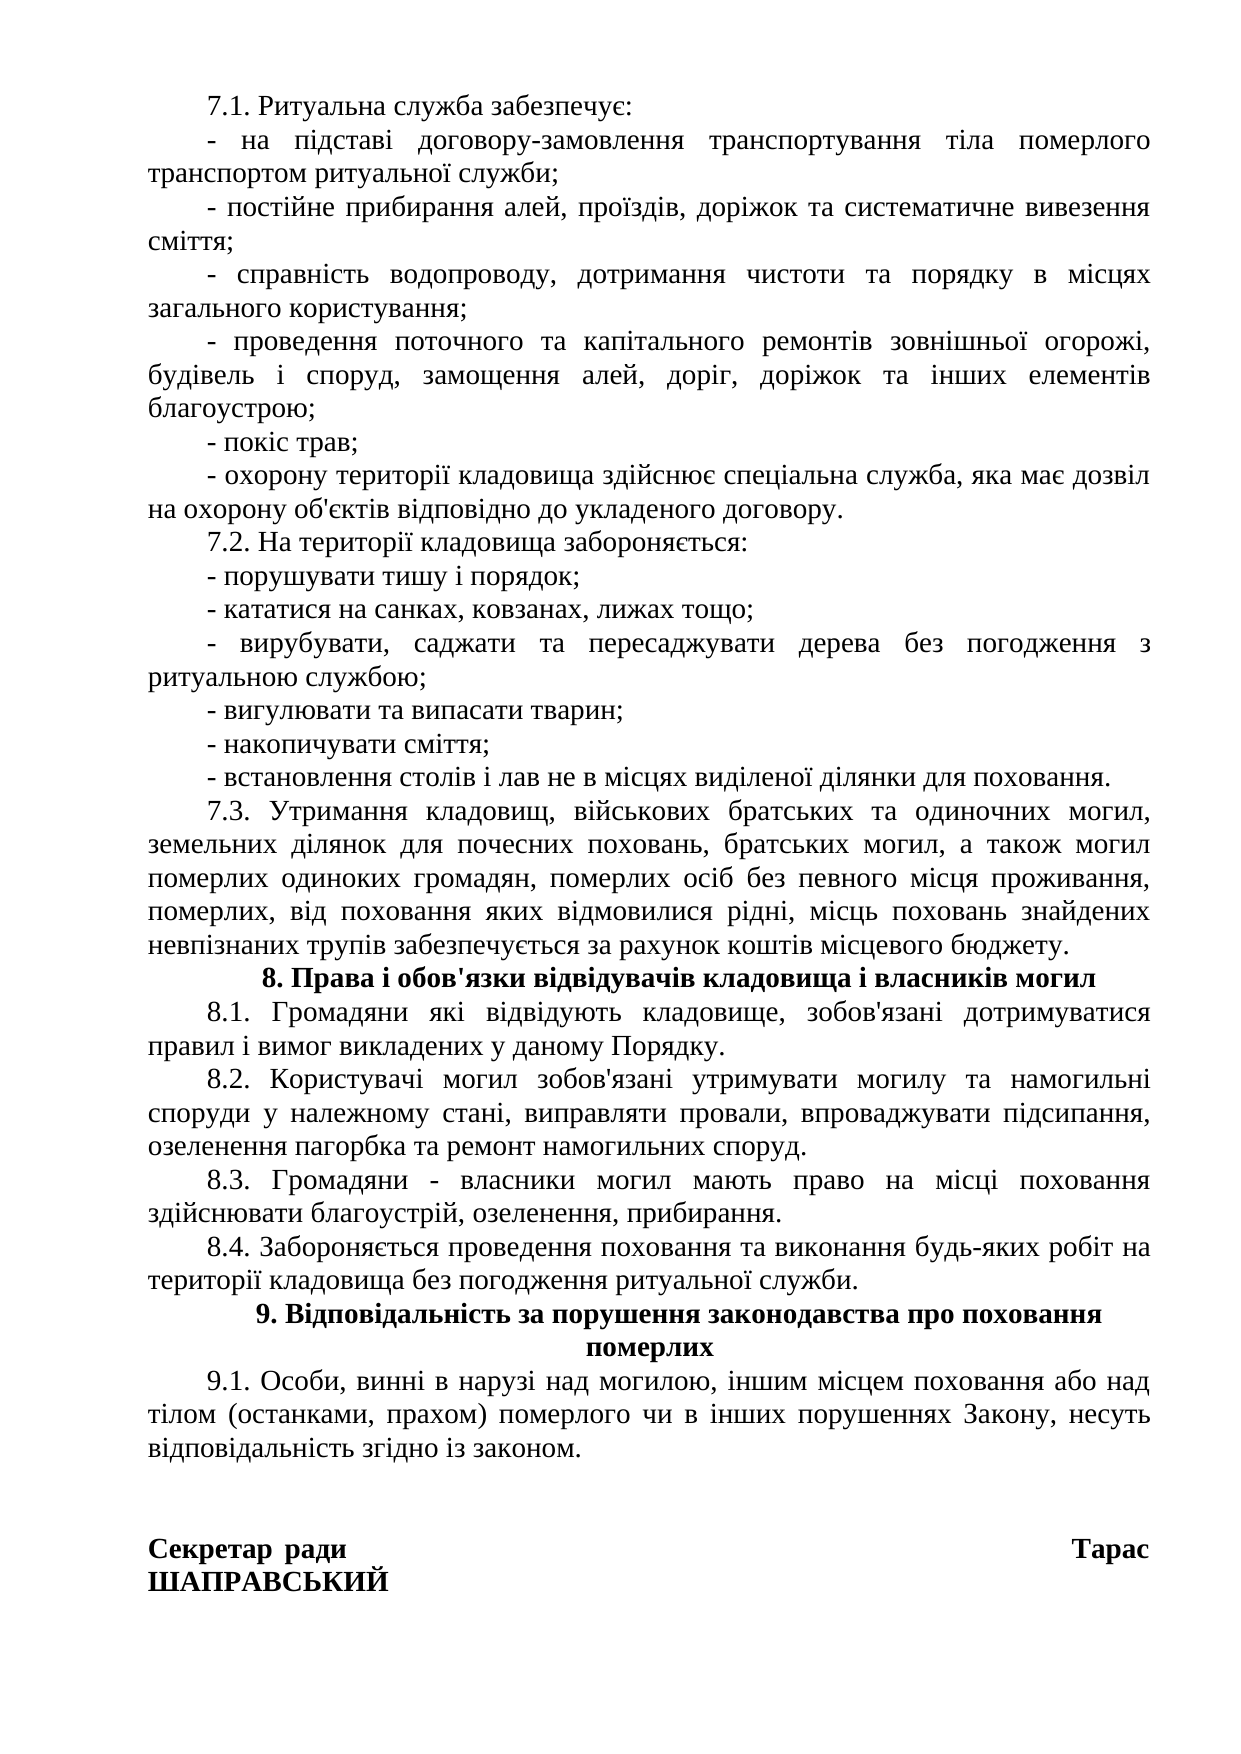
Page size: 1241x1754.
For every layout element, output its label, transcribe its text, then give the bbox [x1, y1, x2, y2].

text - справність водопроводу, дотримання чистоти та порядку в місцях загального користування; [148, 256, 1152, 323]
text 7.2. На території кладовища забороняється: [148, 524, 1152, 558]
text 8.1. Громадяни які відвідують кладовище, зобов'язані дотримуватися правил і вимог викладених у даному Порядку. [148, 994, 1152, 1061]
text 8.3. Громадяни - власники могил мають право на місці поховання здійснювати благоустрій, озеленення, прибирання. [148, 1162, 1152, 1229]
text - вирубувати, саджати та пересаджувати дерева без погодження з ритуальною службою; [148, 625, 1152, 692]
text - встановлення столів і лав не в місцях виділеної ділянки для поховання. [148, 759, 1152, 793]
text 8.4. Забороняється проведення поховання та виконання будь-яких робіт на території кладовища без погодження ритуальної служби. [148, 1229, 1152, 1296]
text 9. Відповідальність за порушення законодавства про поховання померлих [148, 1296, 1152, 1363]
text - проведення поточного та капітального ремонтів зовнішньої огорожі, будівель і споруд, замощення алей, доріг, доріжок та інших елементів благоустрою; [148, 323, 1152, 424]
text Секретар ради Тарас ШАПРАВСЬКИЙ [148, 1531, 1152, 1598]
text 8.2. Користувачі могил зобов'язані утримувати могилу та намогильні споруди у належному стані, виправляти провали, впроваджувати підсипання, озеленення пагорбка та ремонт намогильних споруд. [148, 1061, 1152, 1162]
text 7.3. Утримання кладовищ, військових братських та одиночних могил, земельних ділянок для почесних поховань, братських могил, а також могил померлих одиноких громадян, померлих осіб без певного місця проживання, померлих, від поховання яких відмовилися рідні, місць поховань знайдених невпізнаних трупів забезпечується за рахунок коштів місцевого бюджету. [148, 793, 1152, 961]
text - на підставі договору-замовлення транспортування тіла померлого транспортом ритуальної служби; [148, 122, 1152, 189]
text 9.1. Особи, винні в нарузі над могилою, іншим місцем поховання або над тілом (останками, прахом) померлого чи в інших порушеннях Закону, несуть відповідальність згідно із законом. [148, 1363, 1152, 1464]
text 8. Права і обов'язки відвідувачів кладовища і власників могил [148, 961, 1152, 994]
text - вигулювати та випасати тварин; [148, 692, 1152, 726]
text - порушувати тишу і порядок; [148, 558, 1152, 592]
text - покіс трав; [148, 424, 1152, 457]
text - охорону території кладовища здійснює спеціальна служба, яка має дозвіл на охорону об'єктів відповідно до укладеного договору. [148, 457, 1152, 524]
text - кататися на санках, ковзанах, лижах тощо; [148, 592, 1152, 625]
text - накопичувати сміття; [148, 726, 1152, 759]
text 7.1. Ритуальна служба забезпечує: [148, 88, 1152, 122]
text - постійне прибирання алей, проїздів, доріжок та систематичне вивезення сміття; [148, 189, 1152, 256]
